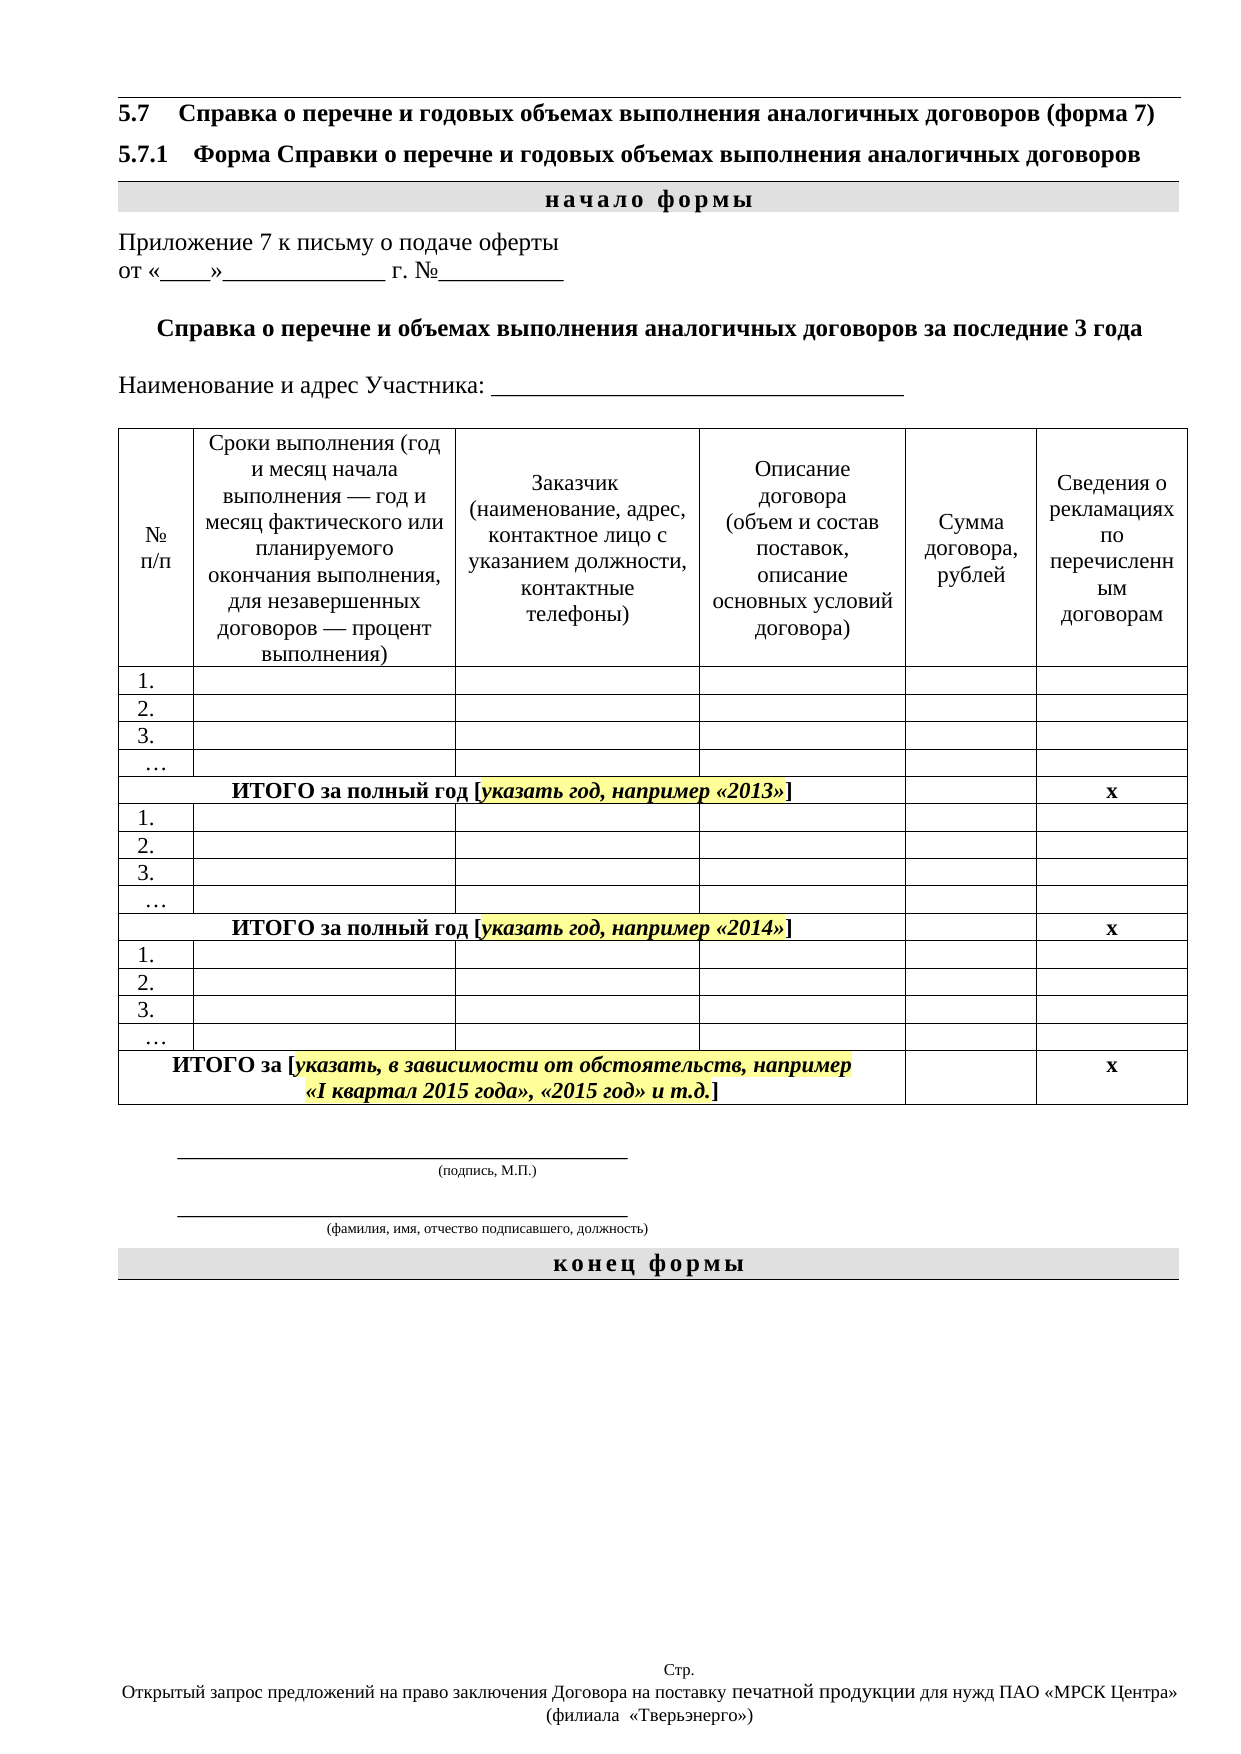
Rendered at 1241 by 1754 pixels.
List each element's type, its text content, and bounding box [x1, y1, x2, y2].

table_cell [700, 750, 905, 776]
table_cell [194, 750, 455, 776]
table_cell [119, 941, 193, 968]
table_cell [906, 750, 1036, 776]
table_cell [456, 667, 699, 694]
table_cell [119, 667, 193, 694]
table_cell [700, 695, 905, 721]
table_cell [700, 804, 905, 831]
table_cell [906, 1051, 1036, 1103]
table_cell [1037, 832, 1187, 858]
table_cell [194, 722, 455, 748]
table_cell [456, 1024, 699, 1050]
table_cell [456, 832, 699, 858]
table_cell … [119, 1024, 193, 1050]
subtitle Форма Справки о перечне и годовых объемах выполнения аналогичных договоров [118, 139, 1181, 168]
table_cell [906, 722, 1036, 748]
table_cell [1037, 667, 1187, 694]
table_cell [906, 941, 1036, 968]
table_cell х [1037, 914, 1187, 940]
table_cell … [119, 750, 193, 776]
table_cell [906, 804, 1036, 831]
table_header Сроки выполнения (год и месяц начала выполнения — год и месяц фактического или планируемого окончания выполнения, для незавершенных договоров — процент выполнения) [194, 429, 455, 666]
table_cell [1037, 859, 1187, 885]
table_cell ИТОГО за [указать, в зависимости от обстоятельств, например «I квартал 2015 года», «2015 год» и т.д.] [119, 1051, 305, 1103]
text (фамилия, имя, отчество подписавшего, должность) [118, 1219, 797, 1248]
table_cell [906, 695, 1036, 721]
table_cell [906, 777, 1036, 803]
table_cell [906, 914, 1036, 940]
table_header Сведения о рекламациях по перечисленным договорам [1037, 429, 1187, 666]
table_cell [906, 969, 1036, 995]
table_cell [194, 996, 455, 1022]
table_header Сумма договора, рублей [906, 429, 1036, 666]
table_cell [456, 969, 699, 995]
table_cell [456, 722, 699, 748]
table_cell [1037, 996, 1187, 1022]
table_cell [194, 667, 455, 694]
text Приложение 7 к письму о подаче оферты от «____»_____________ г. №__________ [118, 227, 1181, 284]
table_cell [1037, 1024, 1187, 1050]
table_cell [1037, 722, 1187, 748]
table_header Описание договора (объем и состав поставок, описание основных условий договора) [700, 429, 905, 666]
table_cell [119, 695, 193, 721]
table_cell [456, 695, 699, 721]
table_cell [119, 722, 193, 748]
table_cell [1037, 804, 1187, 831]
text Справка о перечне и объемах выполнения аналогичных договоров за последние 3 года [118, 313, 1181, 342]
table_cell [119, 804, 193, 831]
table_cell [906, 886, 1036, 913]
table_cell [1037, 886, 1187, 913]
table_header Заказчик (наименование, адрес, контактное лицо с указанием должности, контактные телефоны) [456, 429, 699, 666]
table_cell [194, 859, 455, 885]
text конец формы [118, 1248, 1179, 1279]
table_cell [906, 996, 1036, 1022]
table_cell [119, 832, 193, 858]
table_cell [456, 886, 699, 913]
subtitle Справка о перечне и годовых объемах выполнения аналогичных договоров (форма 7) [118, 98, 1181, 127]
text ____________________________________ [118, 1133, 1181, 1162]
table_cell [700, 969, 905, 995]
table_cell [700, 941, 905, 968]
table_cell [700, 722, 905, 748]
table_cell … [119, 886, 193, 913]
table_cell [119, 996, 193, 1022]
table_cell [194, 941, 455, 968]
table_cell ИТОГО за [указать, в зависимости от обстоятельств, например «I квартал 2015 года», «2015 год» и т.д.] [711, 1051, 905, 1103]
table_cell ИТОГО за полный год [указать год, например «2013»] [119, 777, 481, 803]
text (подпись, М.П.) [118, 1162, 797, 1191]
table_cell ИТОГО за полный год [указать год, например «2014»] [785, 914, 905, 940]
table_cell [700, 832, 905, 858]
text начало формы [118, 182, 1179, 212]
table_cell [194, 886, 455, 913]
table_cell [119, 969, 193, 995]
table_cell [1037, 750, 1187, 776]
table_cell [119, 859, 193, 885]
table_cell х [1037, 777, 1187, 803]
table_cell [194, 1024, 455, 1050]
text Наименование и адрес Участника: _________________________________ [118, 371, 1181, 399]
table_cell [1037, 695, 1187, 721]
table_cell ИТОГО за полный год [указать год, например «2014»] [119, 914, 481, 940]
table_cell [906, 1024, 1036, 1050]
table_cell [700, 996, 905, 1022]
table_cell [456, 750, 699, 776]
table_cell [700, 859, 905, 885]
table_cell [906, 859, 1036, 885]
table_cell [456, 859, 699, 885]
table_cell [194, 832, 455, 858]
table_cell х [1037, 1051, 1187, 1103]
table_cell ИТОГО за полный год [указать год, например «2013»] [785, 777, 905, 803]
table_cell [194, 969, 455, 995]
table_header № п/п [119, 429, 193, 666]
table_cell [906, 667, 1036, 694]
table_cell [456, 941, 699, 968]
table_cell [906, 832, 1036, 858]
text ____________________________________ [118, 1191, 1181, 1219]
table_cell [1037, 969, 1187, 995]
table_cell [456, 996, 699, 1022]
table_cell [456, 804, 699, 831]
table_cell [700, 1024, 905, 1050]
table_cell [194, 804, 455, 831]
table_cell [700, 667, 905, 694]
table_cell [194, 695, 455, 721]
table_cell [1037, 941, 1187, 968]
table_cell [700, 886, 905, 913]
